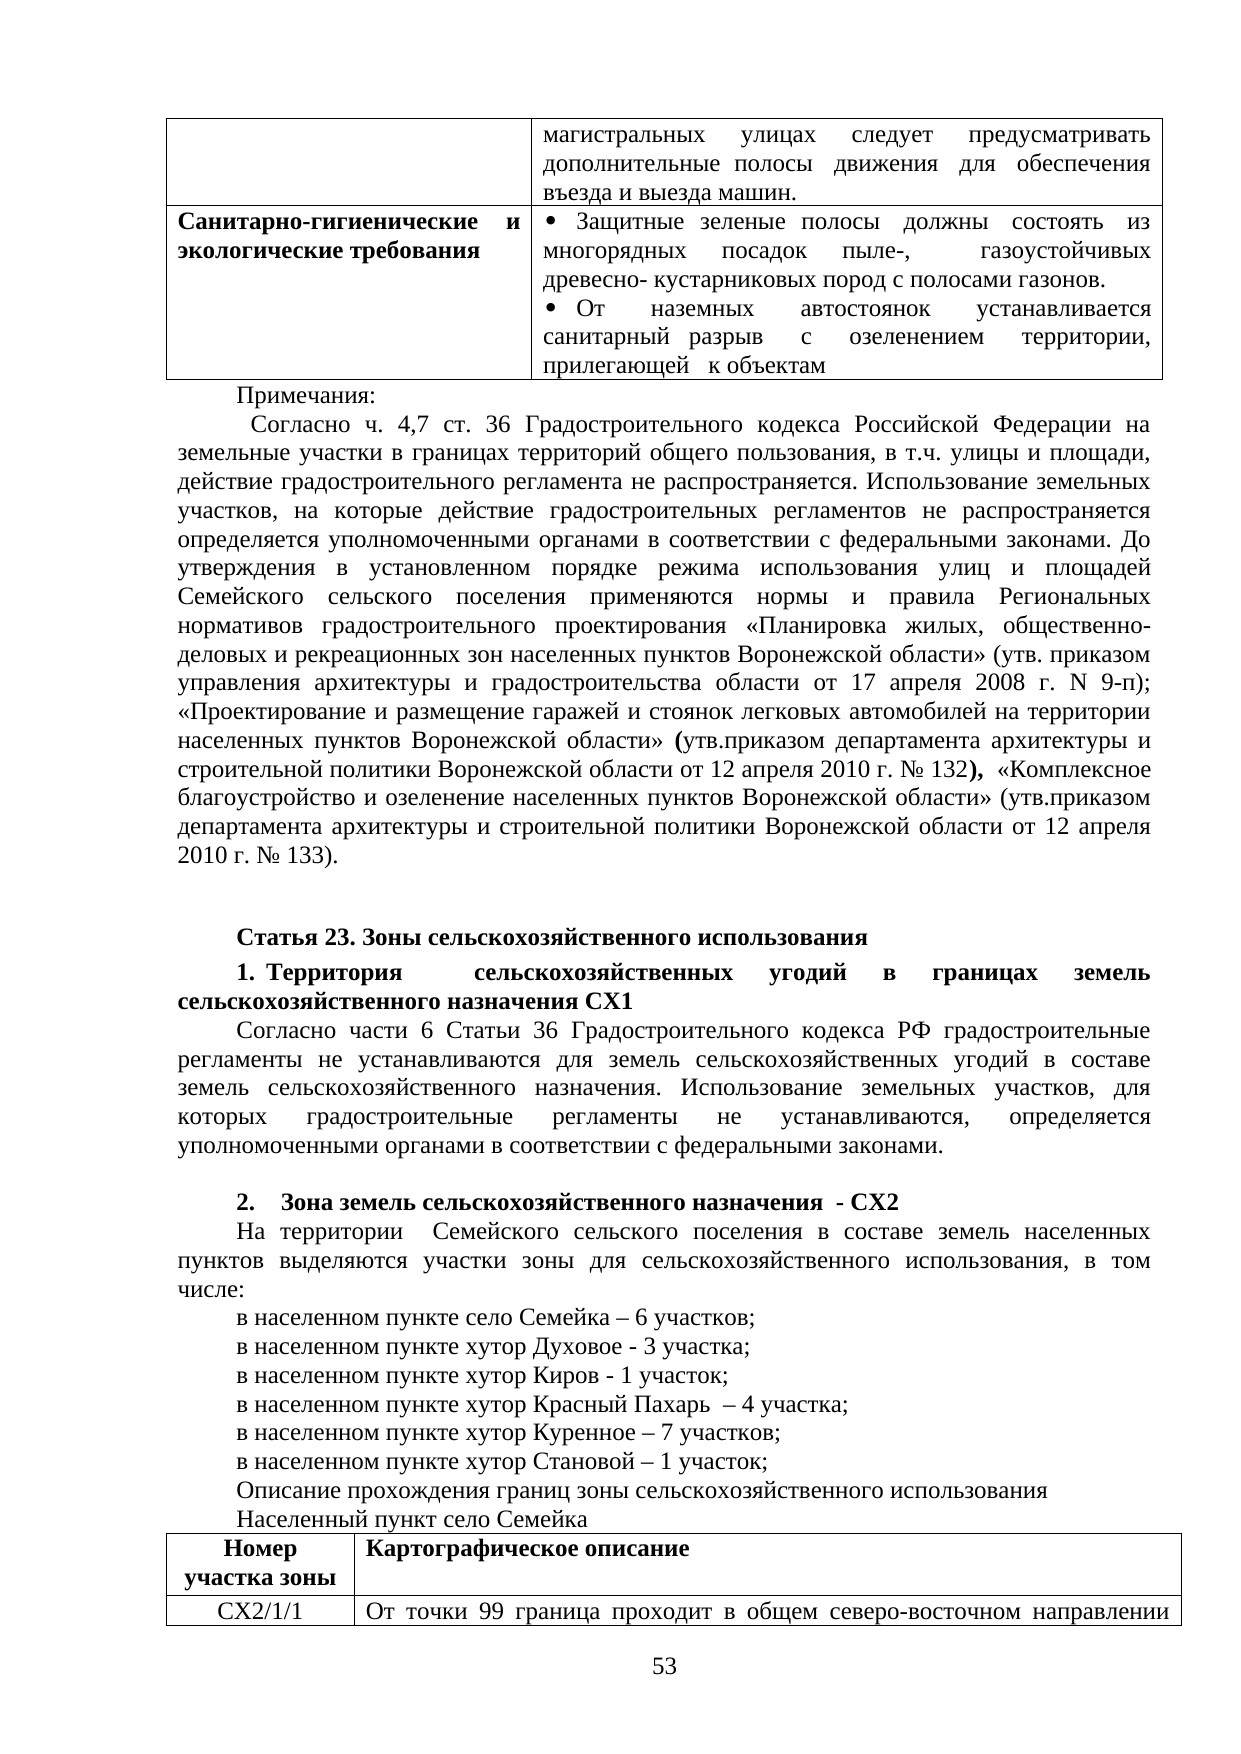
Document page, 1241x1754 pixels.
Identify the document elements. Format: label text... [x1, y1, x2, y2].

list Зона земель сельскохозяйственного назначения - СХ2 [236, 1187, 1152, 1216]
text Описание прохождения границ зоны сельскохозяйственного использования [177, 1475, 1152, 1504]
table_cell Санитарно-гигиенические и экологические требования [167, 206, 531, 379]
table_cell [532, 119, 1162, 205]
text в населенном пункте село Семейка – 6 участков; [177, 1302, 1152, 1331]
table_header Номер участка зоны [167, 1534, 354, 1595]
text Населенный пункт село Семейка [177, 1504, 1152, 1532]
text в населенном пункте хутор Духовое - 3 участка; [177, 1331, 1152, 1360]
text в населенном пункте хутор Красный Пахарь – 4 участка; [177, 1389, 1152, 1417]
text Согласно части 6 Статьи 36 Градостроительного кодекса РФ градостроительные регламенты не устанавливаются для земель сельскохозяйственных угодий в составе земель сельскохозяйственного назначения. Использование земельных участков, для которых градостроительные регламенты не устанавливаются, определяется уполномоченными органами в соответствии с федеральными законами. [177, 1015, 1152, 1159]
text в населенном пункте хутор Куренное – 7 участков; [177, 1417, 1152, 1446]
text в населенном пункте хутор Становой – 1 участок; [177, 1446, 1152, 1475]
table_cell СХ2/1/1 [167, 1596, 354, 1624]
table_header Картографическое описание [355, 1534, 1181, 1595]
table_cell Защитные зеленые полосы должны состоять из многорядных посадок пыле-, газоустойчивых древесно- кустарниковых пород с полосами газонов. От наземных автостоянок устанавливается санитарный разрыв с озеленением территории, прилегающей к объектам [532, 206, 1162, 379]
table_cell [167, 119, 531, 205]
list Территория сельскохозяйственных угодий в границах земель сельскохозяйственного назначения СХ1 [177, 957, 1152, 1015]
subtitle Статья 23. Зоны сельскохозяйственного использования [236, 922, 1152, 951]
text На территории Семейского сельского поселения в составе земель населенных пунктов выделяются участки зоны для сельскохозяйственного использования, в том числе: [177, 1216, 1152, 1302]
text в населенном пункте хутор Киров - 1 участок; [177, 1360, 1152, 1389]
text Примечания: [177, 380, 1152, 409]
title Согласно ч. 4,7 ст. 36 Градостроительного кодекса Российской Федерации на земельные участки в границах территорий общего пользования, в т.ч. улицы и площади, действие градостроительного регламента не распространяется. Использование земельных участков, на которые действие градостроительных регламентов не распространяется определяется уполномоченными органами в соответствии с федеральными законами. До утверждения в установленном порядке режима использования улиц и площадей Семейского сельского поселения применяются нормы и правила Региональных нормативов градостроительного проектирования «Планировка жилых, общественно-деловых и рекреационных зон населенных пунктов Воронежской области» (утв. приказом управления архитектуры и градостроительства области от 17 апреля 2008 г. N 9-п); «Проектирование и размещение гаражей и стоянок легковых автомобилей на территории населенных пунктов Воронежской области» (утв.приказом департамента архитектуры и строительной политики Воронежской области от 12 апреля 2010 г. № 132), «Комплексное благоустройство и озеленение населенных пунктов Воронежской области» (утв.приказом департамента архитектуры и строительной политики Воронежской области от 12 апреля 2010 г. № 133). [177, 409, 1152, 869]
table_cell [355, 1596, 1181, 1624]
